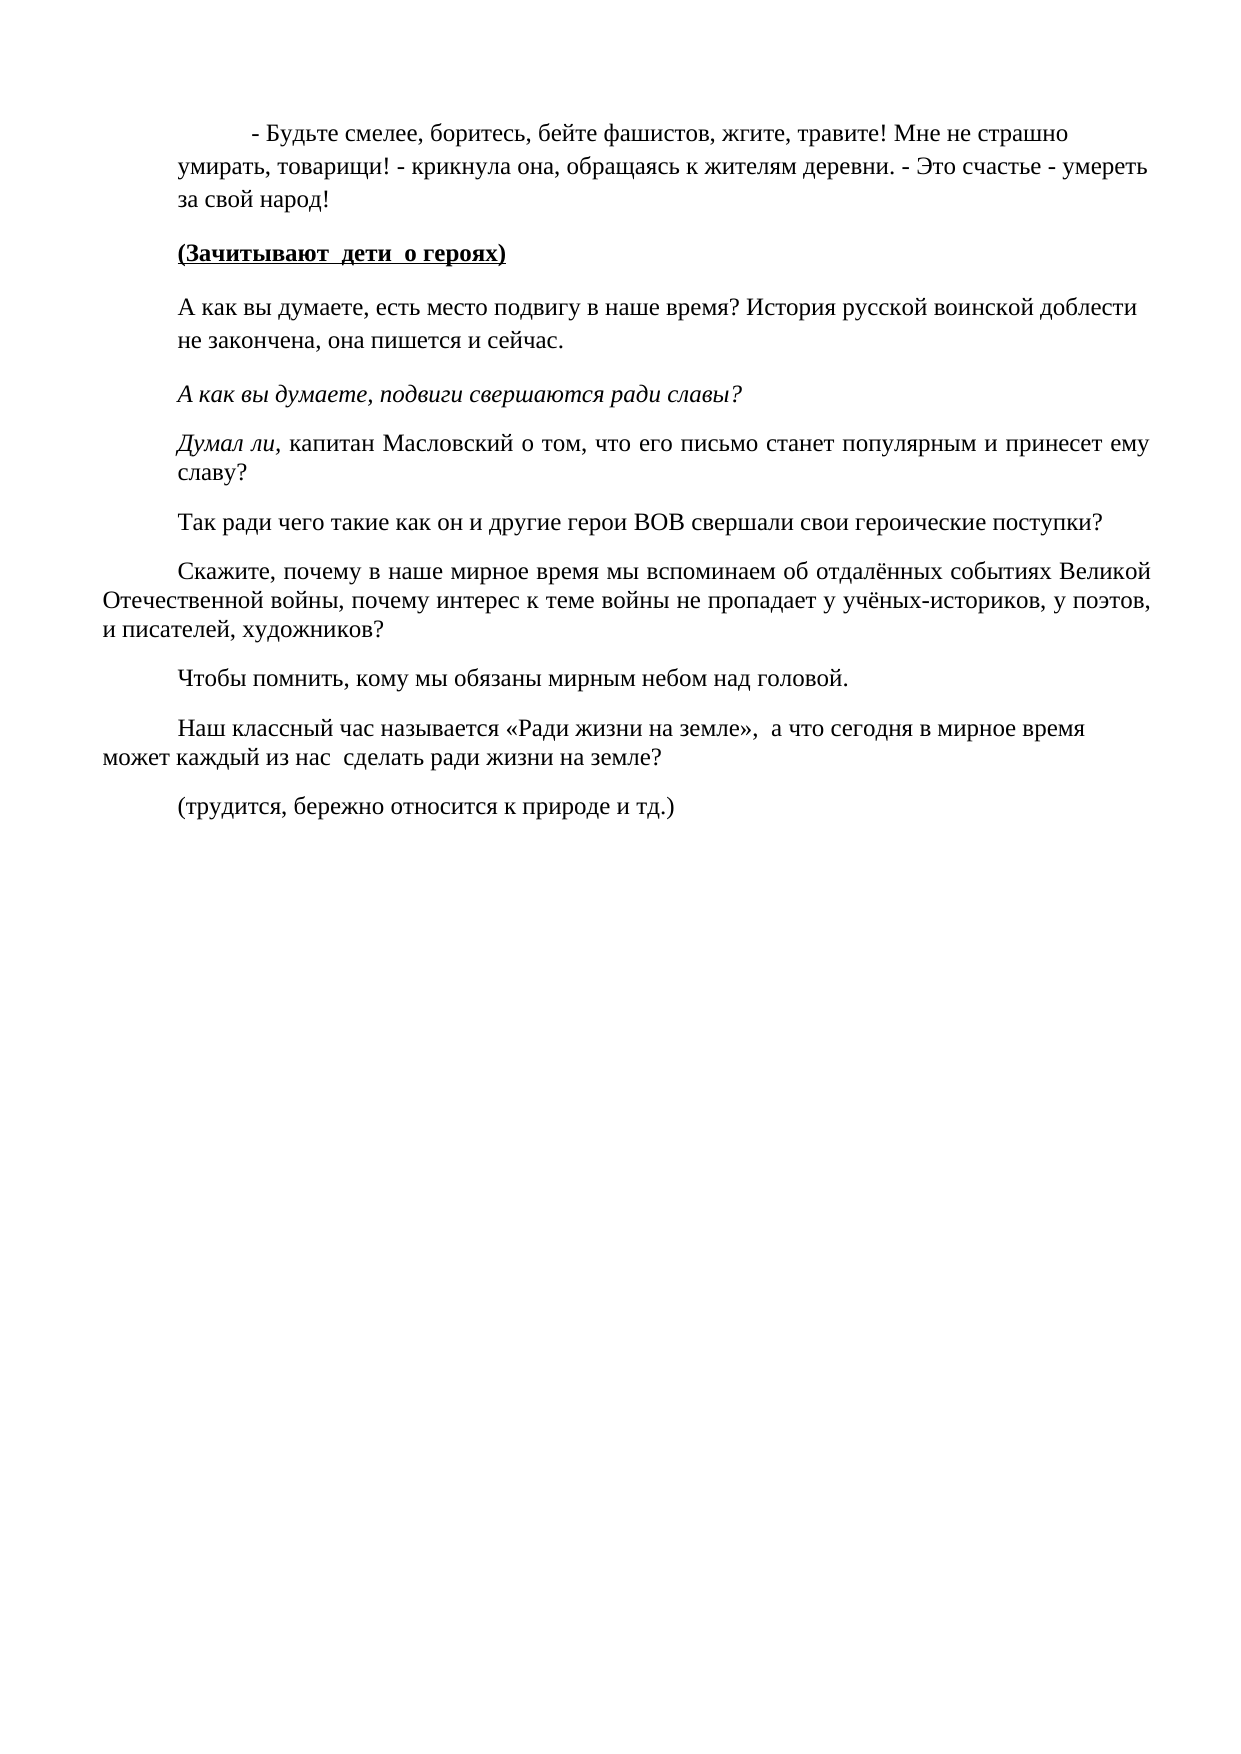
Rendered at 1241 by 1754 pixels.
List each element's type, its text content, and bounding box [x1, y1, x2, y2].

text - Будьте смелее, боритесь, бейте фашистов, жгите, травите! Мне не страшно умирать, товарищи! - крикнула она, обращаясь к жителям деревни. - Это счастье - умереть за свой народ! [177, 118, 1152, 213]
text Наш классный час называется «Ради жизни на земле», а что сегодня в мирное время может каждый из нас сделать ради жизни на земле? [102, 713, 1152, 770]
text Так ради чего такие как он и другие герои ВОВ свершали свои героические поступки? [177, 507, 1152, 535]
text (трудится, бережно относится к природе и тд.) [102, 791, 1152, 877]
text А как вы думаете, подвиги свершаются ради славы? [177, 379, 1152, 407]
text Думал ли, капитан Масловский о том, что его письмо станет популярным и принесет ему славу? [177, 428, 1152, 486]
text Чтобы помнить, кому мы обязаны мирным небом над головой. [102, 663, 1152, 692]
text (Зачитывают дети о героях) [177, 238, 1152, 267]
text А как вы думаете, есть место подвигу в наше время? История русской воинской доблести не закончена, она пишется и сейчас. [177, 292, 1152, 354]
text Скажите, почему в наше мирное время мы вспоминаем об отдалённых событиях Великой Отечественной войны, почему интерес к теме войны не пропадает у учёных-историков, у поэтов, и писателей, художников? [102, 556, 1152, 642]
